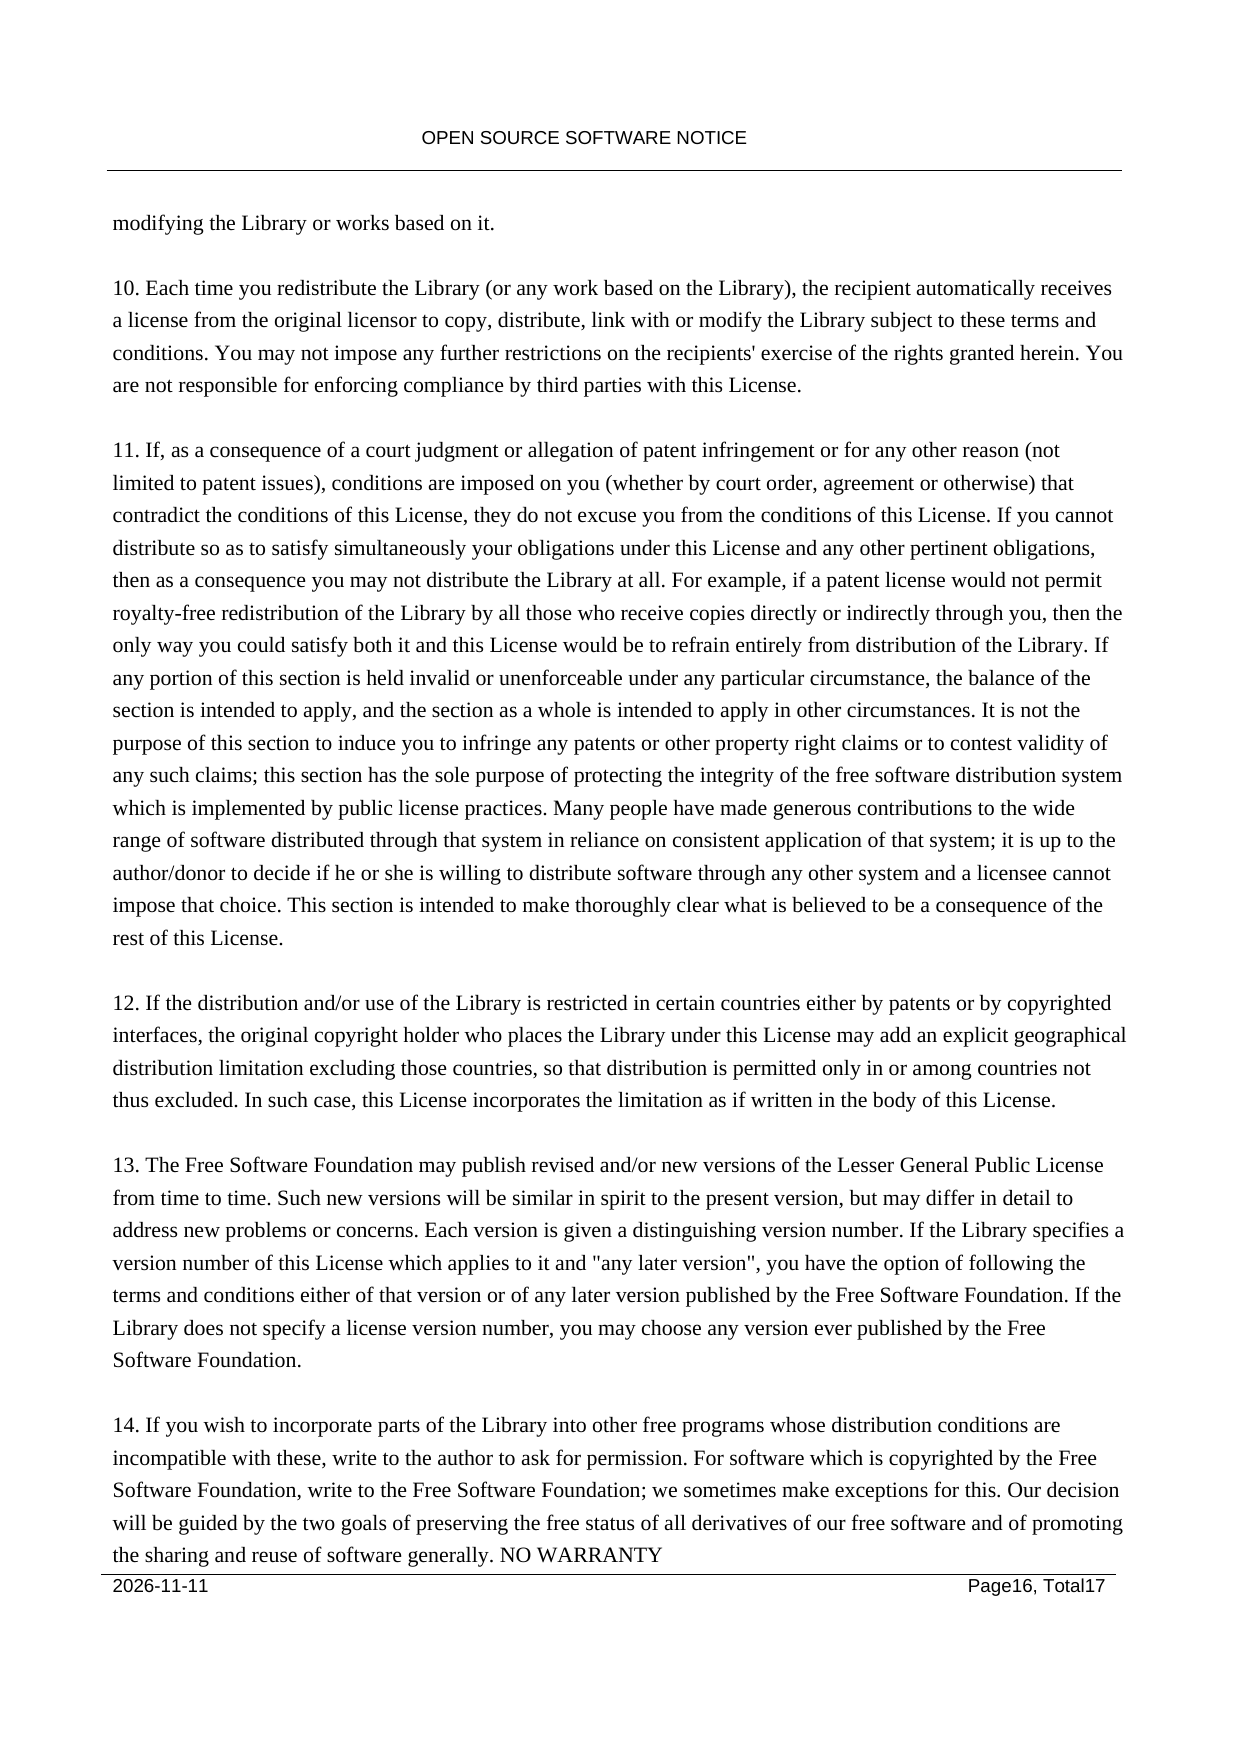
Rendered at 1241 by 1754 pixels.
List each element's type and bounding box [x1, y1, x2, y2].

text [112, 206, 1128, 1571]
